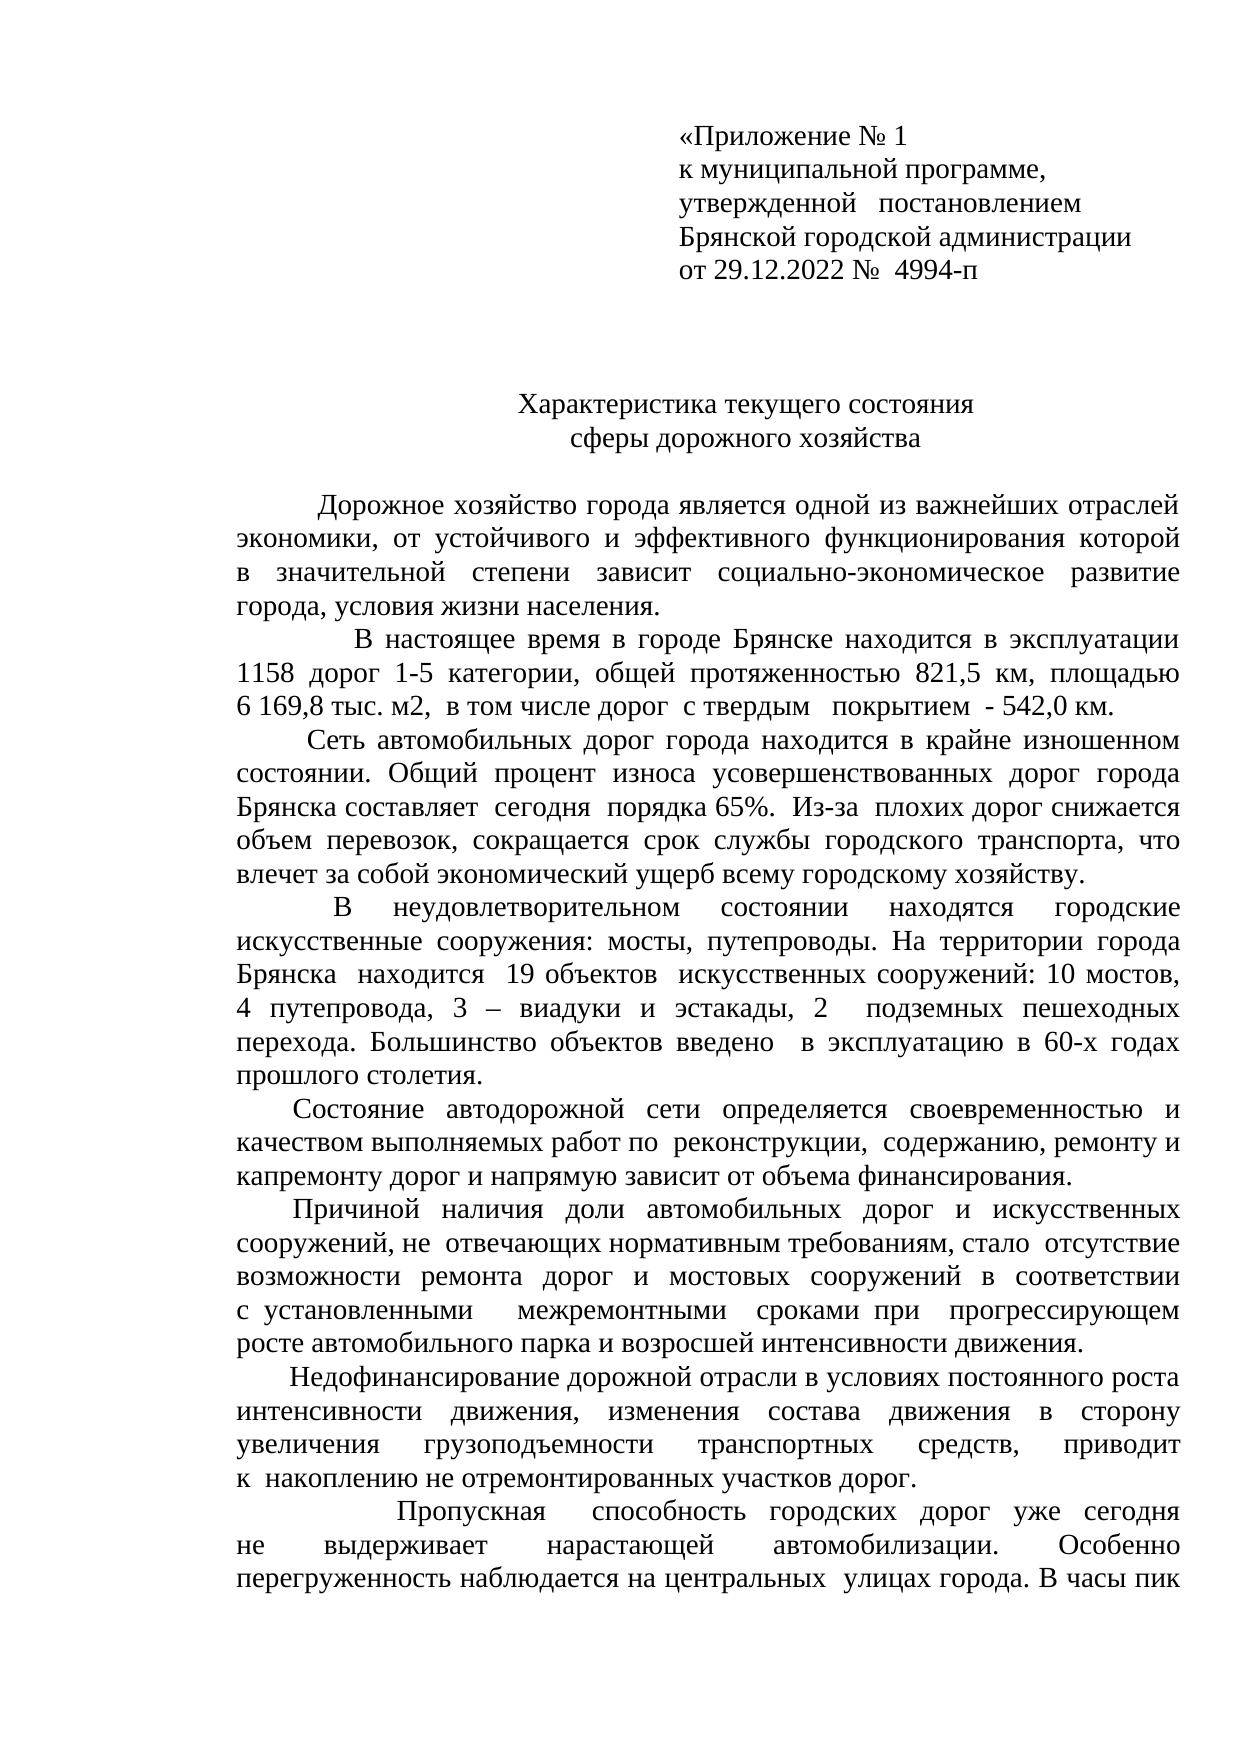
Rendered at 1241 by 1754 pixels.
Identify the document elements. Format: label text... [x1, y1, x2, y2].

text Характеристика текущего состояния [236, 386, 1181, 420]
text к муниципальной программе, [679, 152, 1181, 185]
text Сеть автомобильных дорог города находится в крайне изношенном состоянии. Общий процент износа усовершенствованных дорог города Брянска составляет сегодня порядка 65%. Из-за плохих дорог снижается объем перевозок, сокращается срок службы городского транспорта, что влечет за собой экономический ущерб всему городскому хозяйству. [236, 722, 1181, 889]
text утвержденной постановлением Брянской городской администрации [679, 185, 1181, 252]
text Дорожное хозяйство города является одной из важнейших отраслей экономики, от устойчивого и эффективного функционирования которой в значительной степени зависит социально-экономическое развитие города, условия жизни населения. [236, 487, 1181, 621]
text от 29.12.2022 № 4994-п [679, 252, 1181, 286]
text Недофинансирование дорожной отрасли в условиях постоянного роста интенсивности движения, изменения состава движения в сторону увеличения грузоподъемности транспортных средств, приводит к накоплению не отремонтированных участков дорог. [236, 1359, 1181, 1493]
text Состояние автодорожной сети определяется своевременностью и качеством выполняемых работ по реконструкции, содержанию, ремонту и капремонту дорог и напрямую зависит от объема финансирования. [236, 1091, 1181, 1191]
text сферы дорожного хозяйства [236, 420, 1181, 453]
text Причиной наличия доли автомобильных дорог и искусственных сооружений, не отвечающих нормативным требованиям, стало отсутствие возможности ремонта дорог и мостовых сооружений в соответствии с установленными межремонтными сроками при прогрессирующем росте автомобильного парка и возросшей интенсивности движения. [236, 1191, 1181, 1359]
text «Приложение № 1 [679, 118, 1181, 152]
text В неудовлетворительном состоянии находятся городские искусственные сооружения: мосты, путепроводы. На территории города Брянска находится 19 объектов искусственных сооружений: 10 мостов, 4 путепровода, 3 – виадуки и эстакады, 2 подземных пешеходных перехода. Большинство объектов введено в эксплуатацию в 60-х годах прошлого столетия. [236, 889, 1181, 1091]
text В настоящее время в городе Брянске находится в эксплуатации 1158 дорог 1-5 категории, общей протяженностью 821,5 км, площадью 6 169,8 тыс. м2, в том числе дорог с твердым покрытием - 542,0 км. [236, 621, 1181, 722]
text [236, 1493, 1181, 1594]
